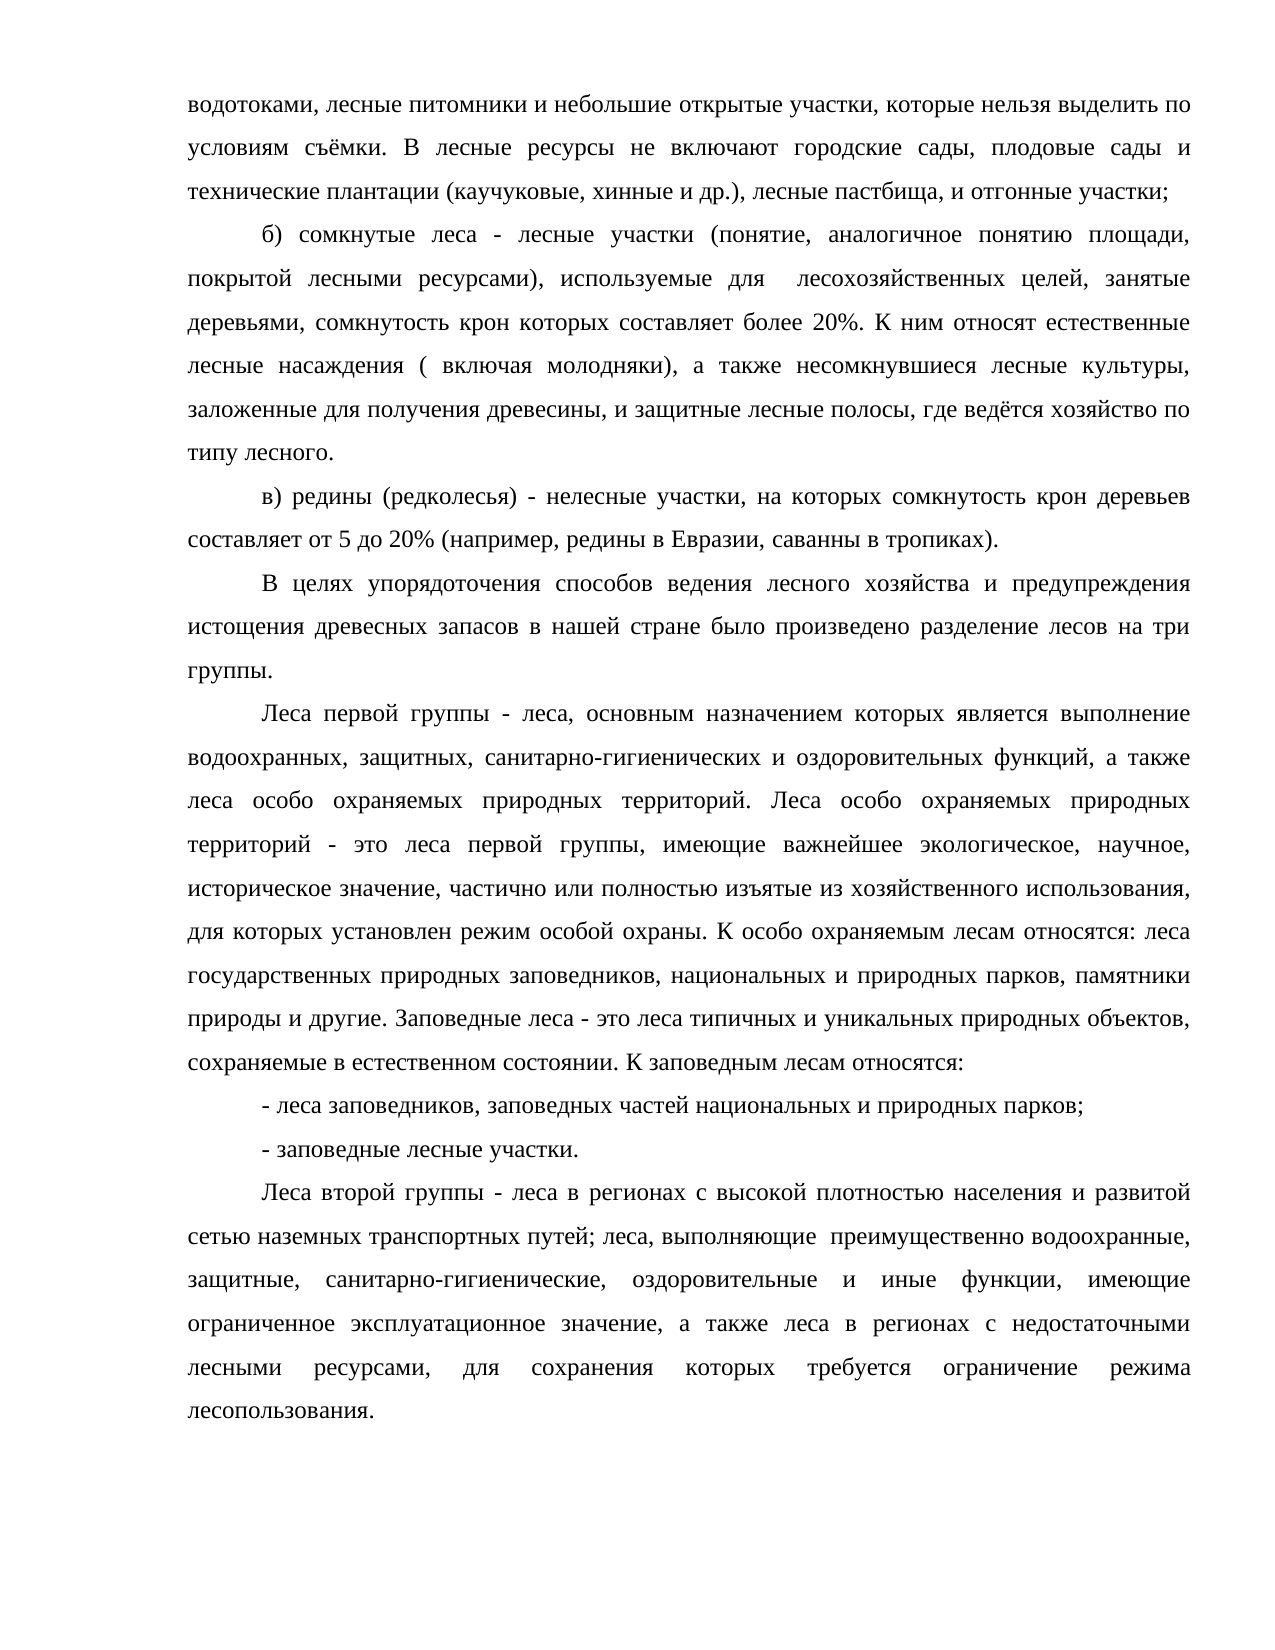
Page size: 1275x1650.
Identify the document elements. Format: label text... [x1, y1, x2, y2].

text Леса второй группы - леса в регионах с высокой плотностью населения и развитой сетью наземных транспортных путей; леса, выполняющие преимущественно водоохранные, защитные, санитарно-гигиенические, оздоровительные и иные функции, имеющие ограниченное эксплуатационное значение, а также леса в регионах с недостаточными лесными ресурсами, для сохранения которых требуется ограничение режима лесопользования. [187, 1177, 1192, 1424]
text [187, 89, 1192, 205]
text - заповедные лесные участки. [187, 1134, 1192, 1163]
text б) сомкнутые леса - лесные участки (понятие, аналогичное понятию площади, покрытой лесными ресурсами), используемые для лесохозяйственных целей, занятые деревьями, сомкнутость крон которых составляет более 20%. К ним относят естественные лесные насаждения ( включая молодняки), а также несомкнувшиеся лесные культуры, заложенные для получения древесины, и защитные лесные полосы, где ведётся хозяйство по типу лесного. [187, 219, 1192, 466]
text Леса первой группы - леса, основным назначением которых является выполнение водоохранных, защитных, санитарно-гигиенических и оздоровительных функций, а также леса особо охраняемых природных территорий. Леса особо охраняемых природных территорий - это леса первой группы, имеющие важнейшее экологическое, научное, историческое значение, частично или полностью изъятые из хозяйственного использования, для которых установлен режим особой охраны. К особо охраняемым лесам относятся: леса государственных природных заповедников, национальных и природных парков, памятники природы и другие. Заповедные леса - это леса типичных и уникальных природных объектов, сохраняемые в естественном состоянии. К заповедным лесам относятся: [187, 698, 1192, 1076]
text - леса заповедников, заповедных частей национальных и природных парков; [187, 1090, 1192, 1119]
text в) редины (редколесья) - нелесные участки, на которых сомкнутость крон деревьев составляет от 5 до 20% (например, редины в Евразии, саванны в тропиках). [187, 481, 1192, 553]
text В целях упорядоточения способов ведения лесного хозяйства и предупреждения истощения древесных запасов в нашей стране было произведено разделение лесов на три группы. [187, 568, 1192, 684]
